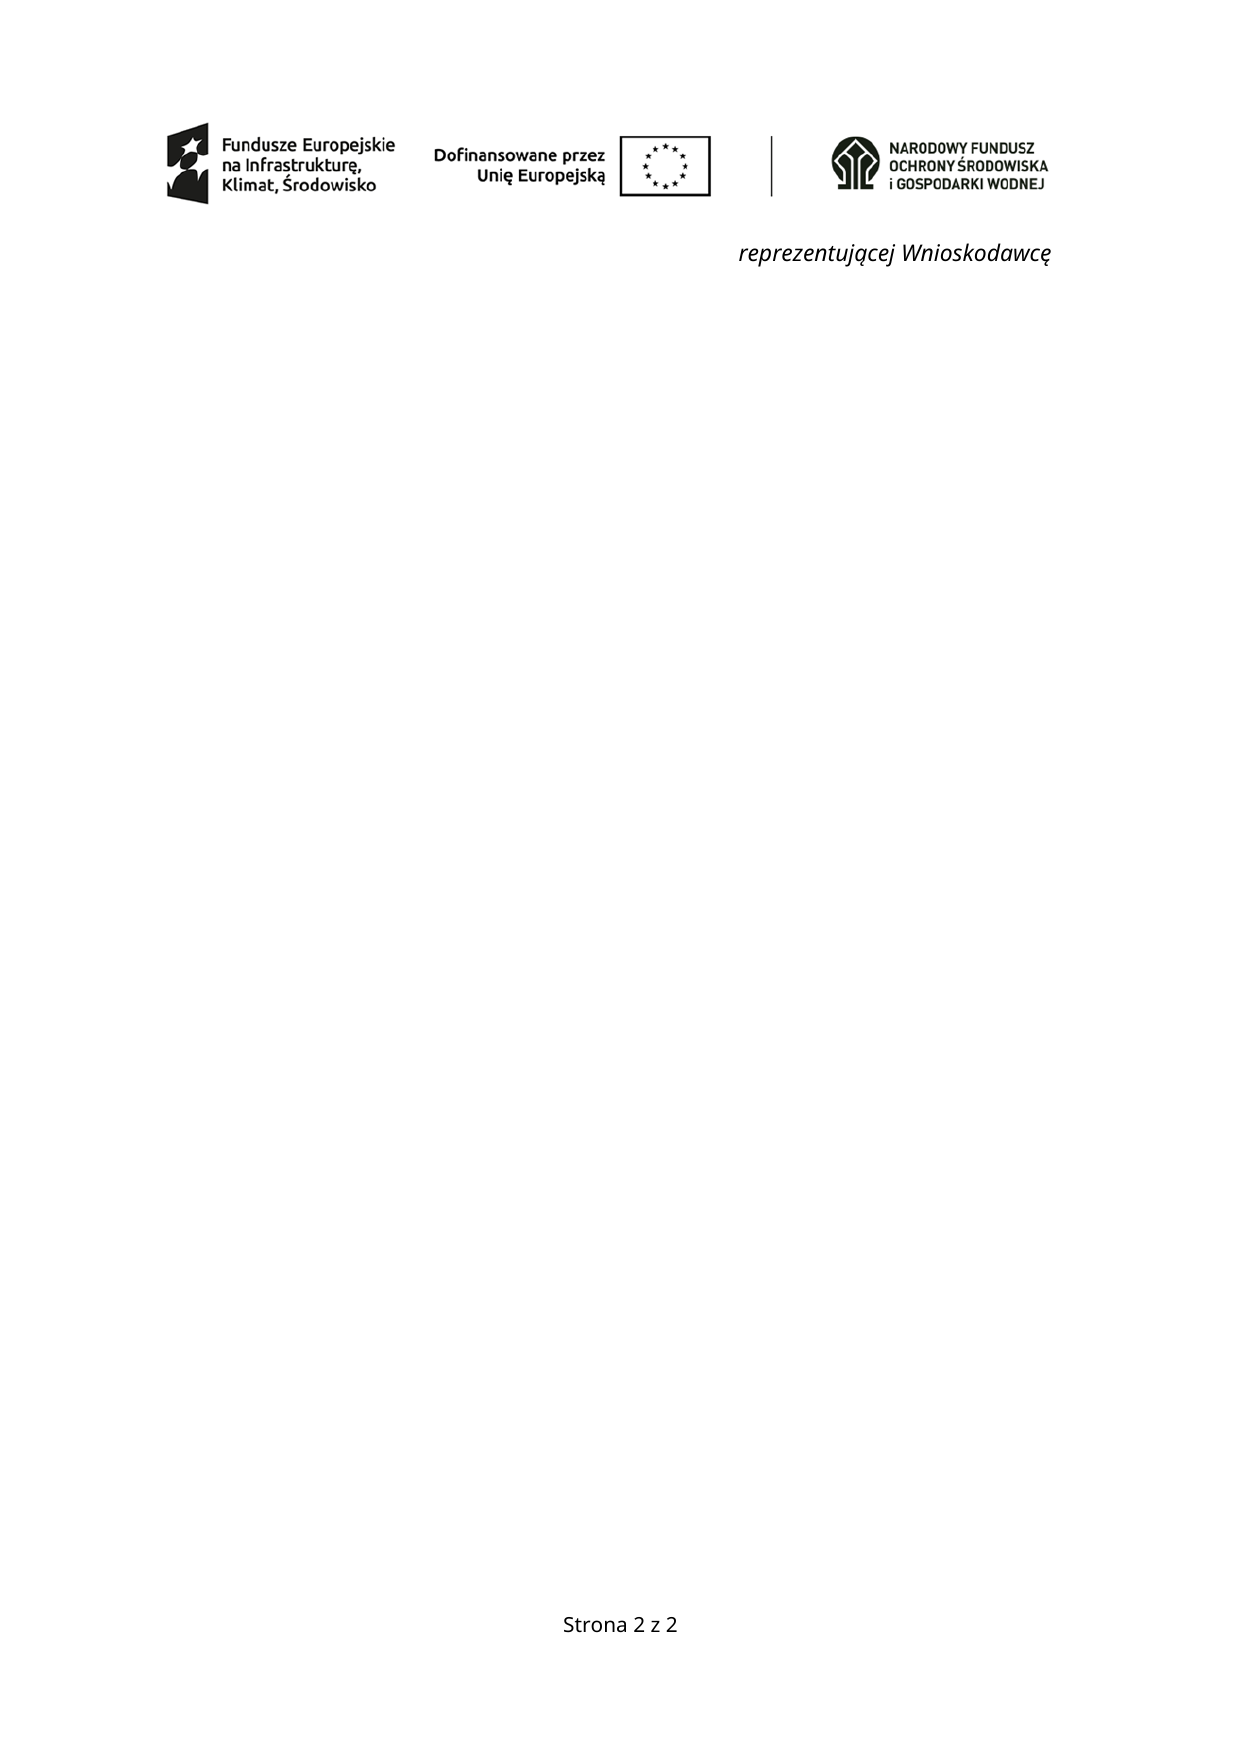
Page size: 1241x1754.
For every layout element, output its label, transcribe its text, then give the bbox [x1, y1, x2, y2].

picture [147, 102, 1092, 224]
text reprezentującej Wnioskodawcę [738, 237, 1092, 268]
